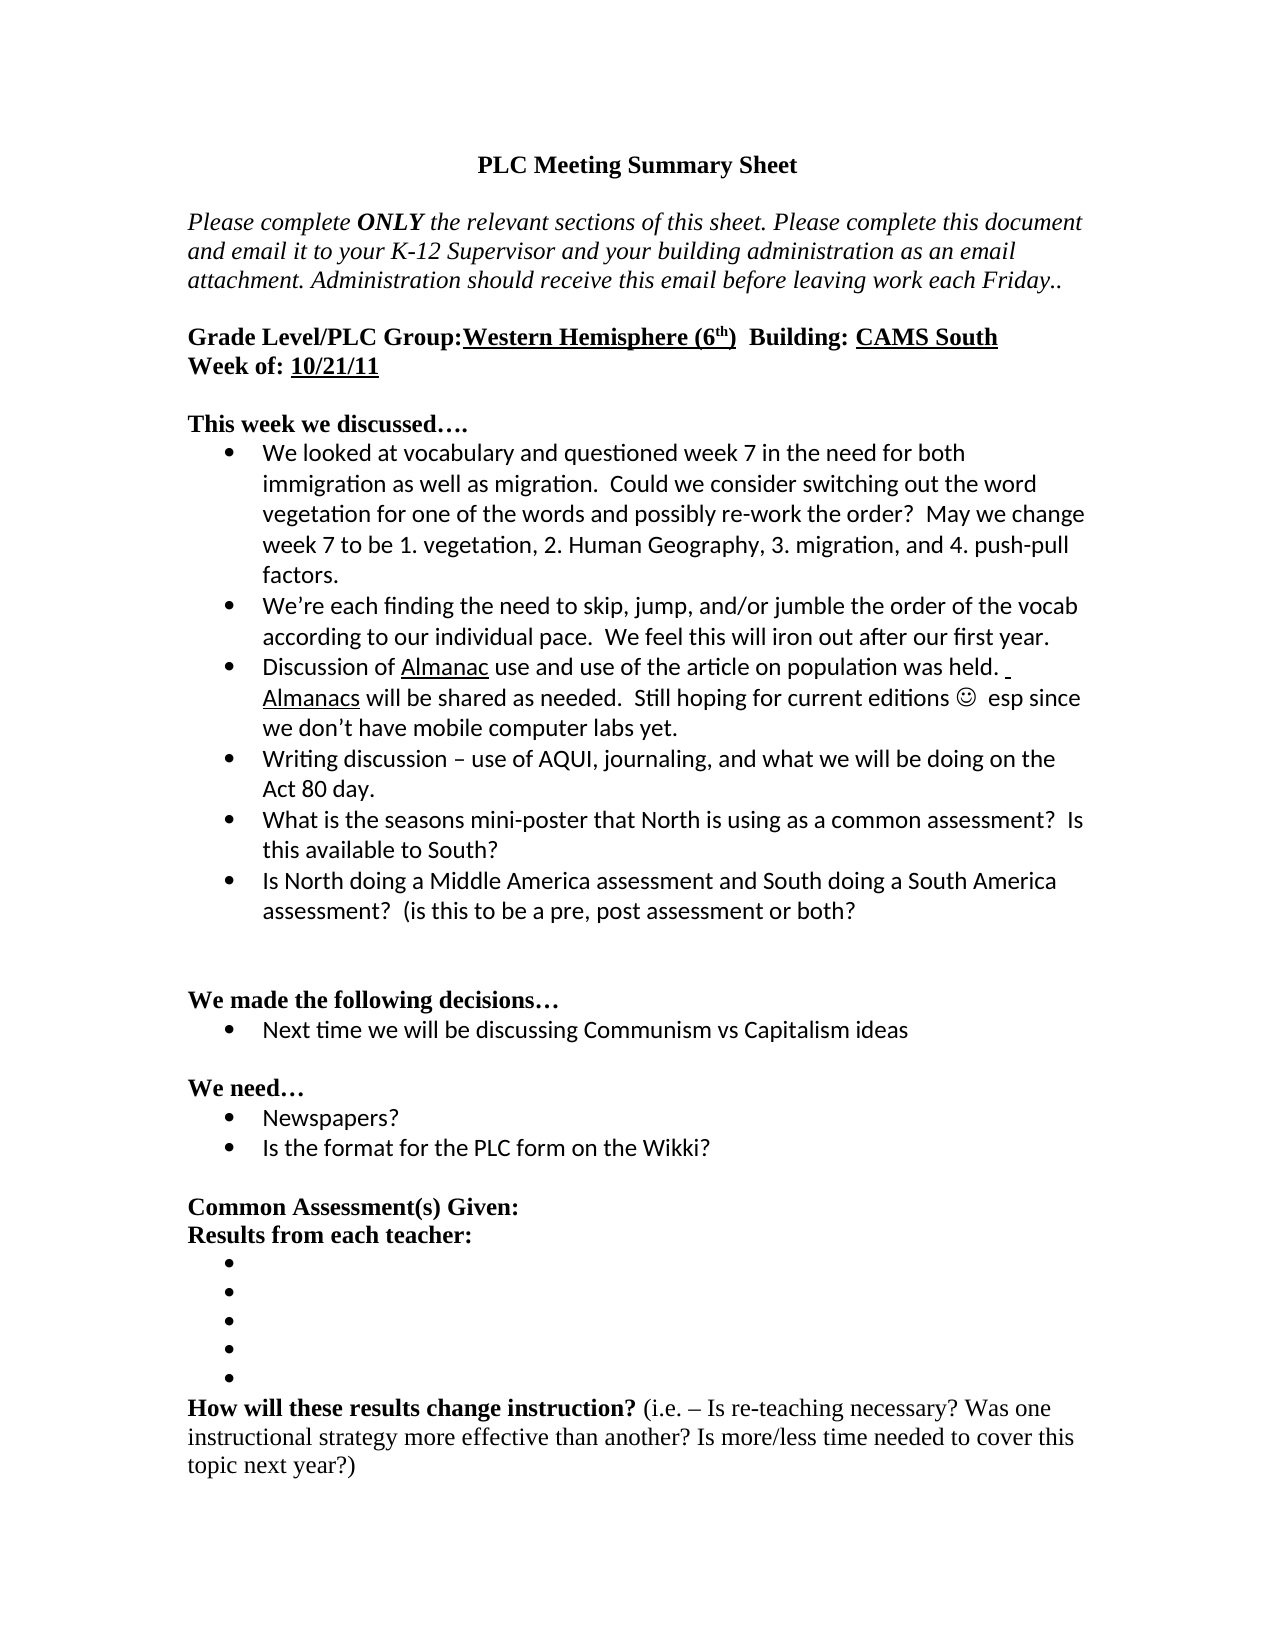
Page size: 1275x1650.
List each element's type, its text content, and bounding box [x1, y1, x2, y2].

text This week we discussed…. [187, 409, 1087, 437]
text Results from each teacher: [187, 1220, 1087, 1249]
list Newspapers? [225, 1102, 1087, 1132]
list Writing discussion – use of AQUI, journaling, and what we will be doing on the Act 80 day. [225, 743, 1087, 804]
list Is North doing a Middle America assessment and South doing a South America assessment? (is this to be a pre, post assessment or both? [225, 865, 1087, 926]
subtitle Grade Level/PLC Group:Western Hemisphere (6th) Building: CAMS South [187, 322, 1087, 351]
list What is the seasons mini-poster that North is using as a common assessment? Is this available to South? [225, 804, 1087, 865]
list Discussion of Almanac use and use of the article on population was held. Almanacs will be shared as needed. Still hoping for current editions esp since we don’t have mobile computer labs yet. [225, 651, 1087, 743]
list We looked at vocabulary and questioned week 7 in the need for both immigration as well as migration. Could we consider switching out the word vegetation for one of the words and possibly re-work the order? May we change week 7 to be 1. vegetation, 2. Human Geography, 3. migration, and 4. push-pull factors. [225, 437, 1087, 590]
list Is the format for the PLC form on the Wikki? [225, 1132, 1087, 1163]
title PLC Meeting Summary Sheet [187, 150, 1087, 179]
text Week of: 10/21/11 [187, 351, 1087, 380]
list Next time we will be discussing Communism vs Capitalism ideas [225, 1014, 1087, 1044]
text Please complete ONLY the relevant sections of this sheet. Please complete this document and email it to your K-12 Supervisor and your building administration as an email attachment. Administration should receive this email before leaving work each Friday.. [187, 207, 1087, 294]
text How will these results change instruction? (i.e. – Is re-teaching necessary? Was one instructional strategy more effective than another? Is more/less time needed to cover this topic next year?) [187, 1393, 1087, 1479]
text Common Assessment(s) Given: [187, 1192, 1087, 1220]
list We’re each finding the need to skip, jump, and/or jumble the order of the vocab according to our individual pace. We feel this will iron out after our first year. [225, 590, 1087, 651]
subtitle We need… [187, 1073, 1087, 1102]
subtitle We made the following decisions… [187, 985, 1087, 1014]
